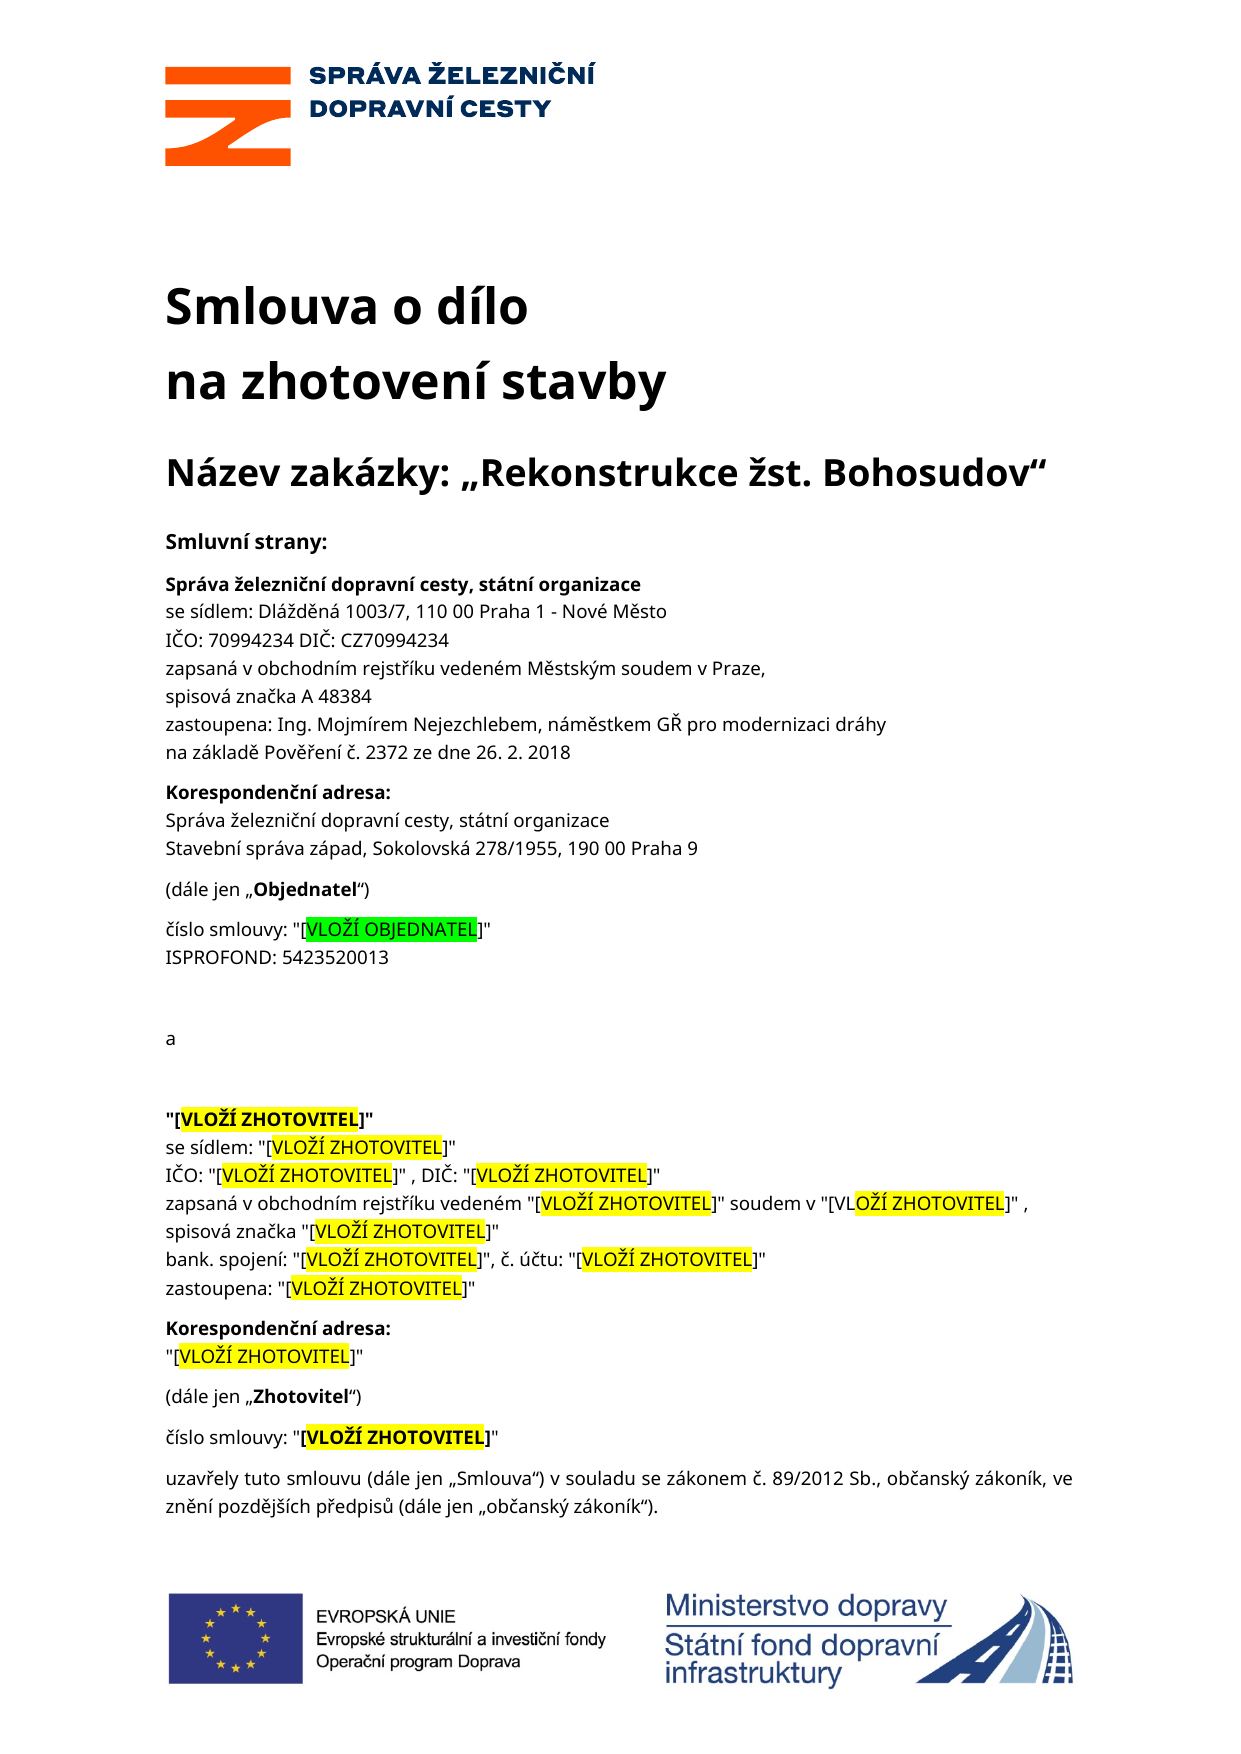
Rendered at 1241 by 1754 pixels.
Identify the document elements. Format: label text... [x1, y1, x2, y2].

text číslo smlouvy: "[VLOŽÍ ZHOTOVITEL]" [165, 1424, 306, 1450]
text IČO: 70994234 DIČ: CZ70994234 [165, 627, 1075, 652]
text spisová značka "[VLOŽÍ ZHOTOVITEL]" [485, 1219, 1075, 1244]
text "[VLOŽÍ ZHOTOVITEL]" [358, 1107, 1075, 1132]
picture [135, 1560, 1111, 1717]
text zastoupena: Ing. Mojmírem Nejezchlebem, náměstkem GŘ pro modernizaci dráhy [165, 711, 1075, 736]
text Název zakázky: [165, 446, 1075, 497]
text spisová značka "[VLOŽÍ ZHOTOVITEL]" [165, 1219, 315, 1244]
text uzavřely tuto smlouvu (dále jen „Smlouva“) v souladu se zákonem č. 89/2012 Sb., občanský zákoník, ve znění pozdějších předpisů (dále jen „občanský zákoník“). [165, 1465, 1075, 1518]
text ISPROFOND: 5423520013 [165, 944, 1075, 970]
text Korespondenční adresa: [165, 1315, 1075, 1341]
text (dále jen „Objednatel“) [165, 876, 1075, 902]
text "[VLOŽÍ ZHOTOVITEL]" [349, 1343, 1075, 1369]
text zastoupena: "[VLOŽÍ ZHOTOVITEL]" [165, 1275, 291, 1300]
text IČO: "[VLOŽÍ ZHOTOVITEL]" , DIČ: "[VLOŽÍ ZHOTOVITEL]" [647, 1163, 1075, 1188]
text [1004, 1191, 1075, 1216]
text Smlouva o dílo na zhotovení stavby [165, 271, 1075, 414]
text a [165, 1026, 1075, 1051]
text se sídlem: "[VLOŽÍ ZHOTOVITEL]" [165, 1135, 272, 1160]
text Korespondenční adresa: [165, 779, 1075, 805]
text se sídlem: "[VLOŽÍ ZHOTOVITEL]" [442, 1135, 1075, 1160]
text číslo smlouvy: "[VLOŽÍ OBJEDNATEL]" [477, 917, 1075, 942]
text zastoupena: "[VLOŽÍ ZHOTOVITEL]" [462, 1275, 1075, 1300]
text Správa železniční dopravní cesty, státní organizace [165, 807, 1075, 833]
text číslo smlouvy: "[VLOŽÍ ZHOTOVITEL]" [484, 1424, 1075, 1450]
text Stavební správa západ, Sokolovská 278/1955, 190 00 Praha 9 [165, 836, 1075, 861]
text Smluvní strany: [165, 527, 1075, 556]
text bank. spojení: "[VLOŽÍ ZHOTOVITEL]", č. účtu: "[VLOŽÍ ZHOTOVITEL]" [752, 1247, 1075, 1272]
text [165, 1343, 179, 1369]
text se sídlem: Dlážděná 1003/7, 110 00 Praha 1 - Nové Město [165, 599, 1075, 624]
text Správa železniční dopravní cesty, státní organizace [165, 571, 1075, 596]
text (dále jen „Zhotovitel“) [165, 1384, 1075, 1409]
text na základě Pověření č. 2372 ze dne 26. 2. 2018 [165, 739, 1075, 764]
text spisová značka A 48384 [165, 683, 1075, 708]
text číslo smlouvy: "[VLOŽÍ OBJEDNATEL]" [165, 917, 306, 942]
text zapsaná v obchodním rejstříku vedeném "[VLOŽÍ ZHOTOVITEL]" soudem v "[VLOŽÍ ZHOTOVITEL]" , [165, 1191, 541, 1216]
text zapsaná v obchodním rejstříku vedeném Městským soudem v Praze, [165, 655, 1075, 680]
